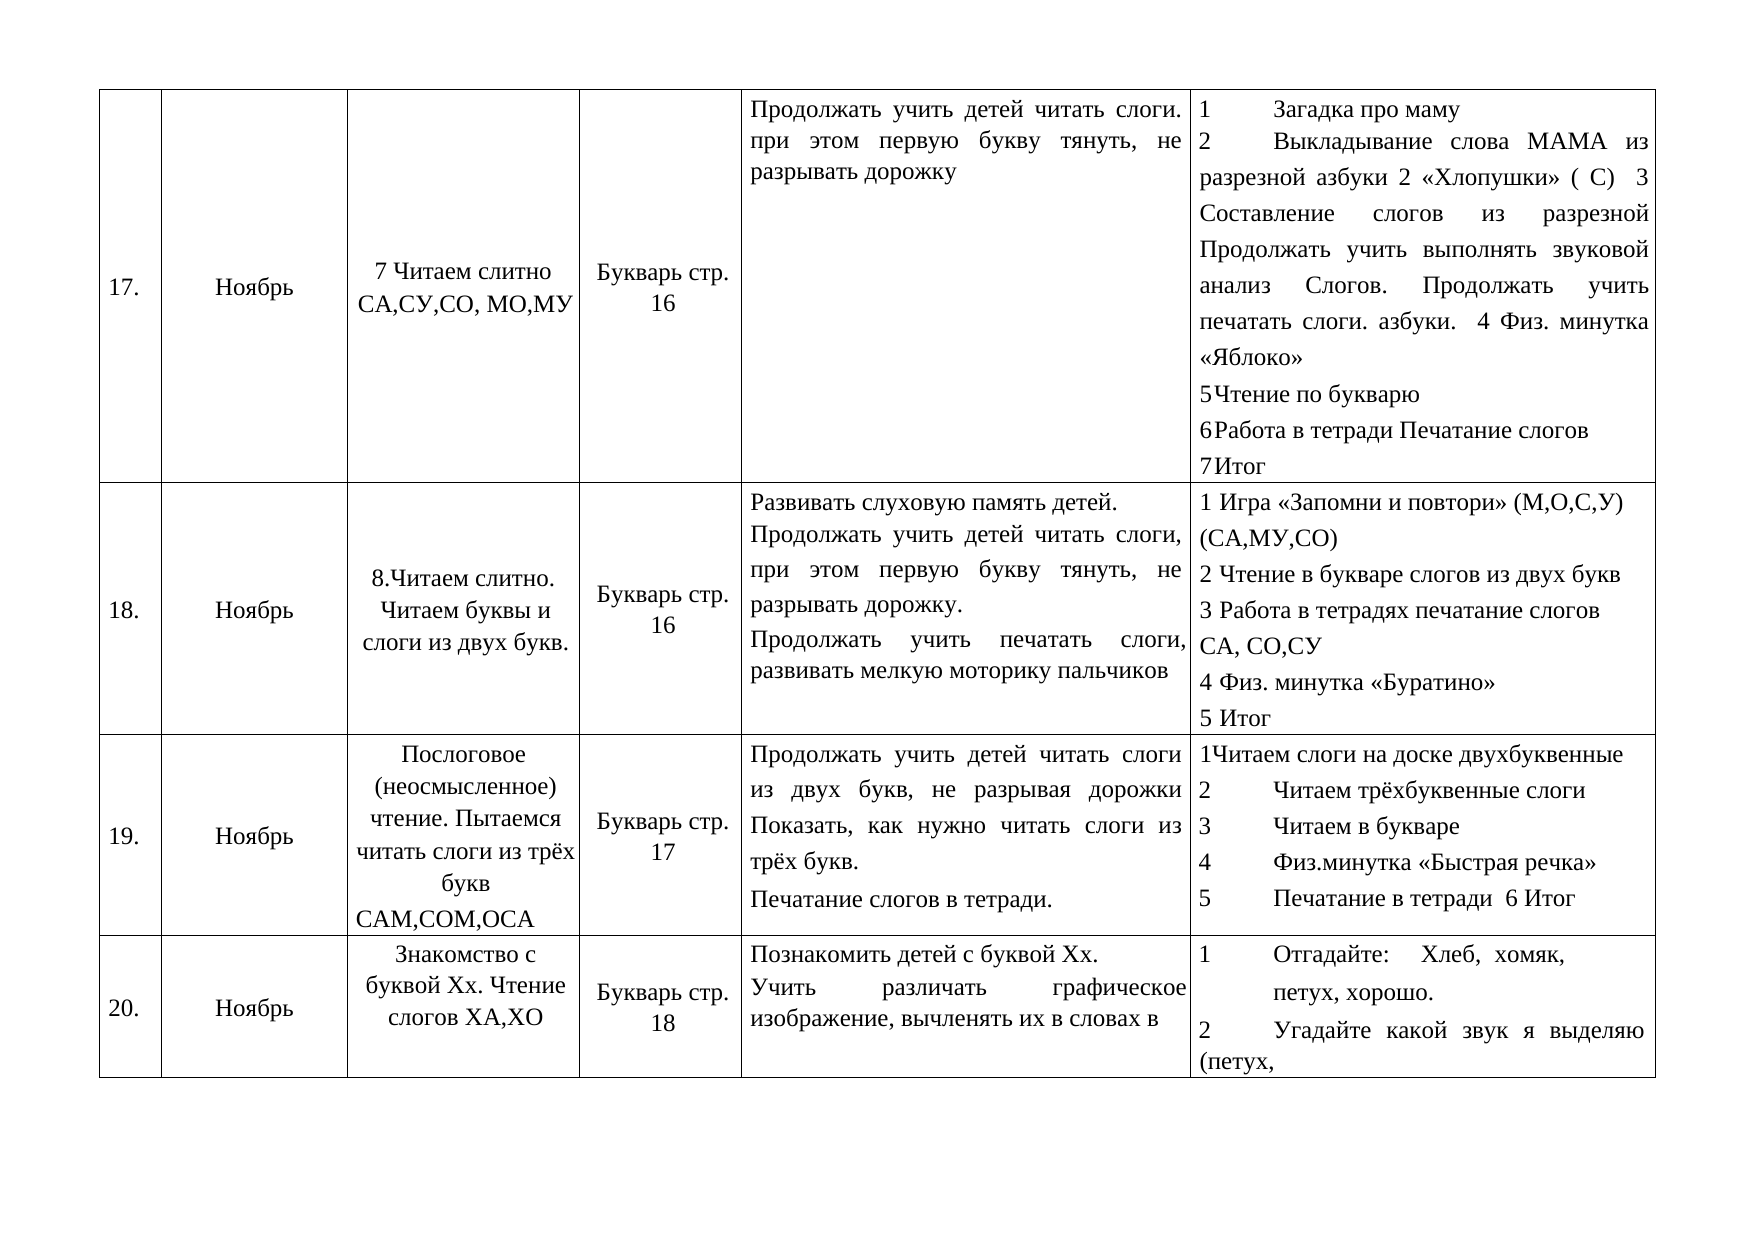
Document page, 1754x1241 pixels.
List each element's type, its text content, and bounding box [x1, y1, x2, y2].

table_cell Развивать слуховую память детей. Продолжать учить детей читать слоги, при этом первую букву тянуть, не разрывать дорожку. Продолжать учить печатать слоги, развивать мелкую моторику пальчиков [742, 483, 1190, 734]
table_cell Знакомство с буквой Хх. Чтение слогов ХА,ХО [348, 936, 579, 1077]
table_cell Ноябрь [162, 735, 347, 935]
table_cell Продолжать учить детей читать слоги из двух букв, не разрывая дорожки Показать, как нужно читать слоги из трёх букв. Печатание слогов в тетради. [742, 735, 1190, 935]
table_cell Ноябрь [162, 936, 347, 1077]
table_cell 8.Читаем слитно. Читаем буквы и слоги из двух букв. [348, 483, 579, 734]
table_cell Ноябрь [162, 483, 347, 734]
table_cell 20. [100, 936, 161, 1077]
table_cell 17. [100, 90, 161, 482]
table_cell 7 Читаем слитно СА,СУ,СО, МО,МУ [348, 90, 579, 482]
table_cell Отгадайте: Хлеб, хомяк, петух, хорошо. Угадайте какой звук я выделяю (петух, [1191, 936, 1655, 1077]
table_cell Послоговое (неосмысленное) чтение. Пытаемся читать слоги из трёх букв САМ,СОМ,ОСА [348, 735, 579, 935]
table_cell Игра «Запомни и повтори» (М,О,С,У) (СА,МУ,СО) Чтение в букваре слогов из двух букв Работа в тетрадях печатание слогов СА, СО,СУ Физ. минутка «Буратино» Итог [1191, 483, 1655, 734]
table_cell Познакомить детей с буквой Хх. Учить различать графическое изображение, вычленять их в словах в [742, 936, 1190, 1077]
table_cell Букварь стр. 16 [580, 90, 741, 482]
table_cell 18. [100, 483, 161, 734]
table_cell 1Читаем слоги на доске двухбуквенные Читаем трёхбуквенные слоги Читаем в букваре Физ.минутка «Быстрая речка» Печатание в тетради 6 Итог [1191, 735, 1655, 935]
table_cell Букварь стр. 16 [580, 483, 741, 734]
table_cell 19. [100, 735, 161, 935]
table_cell Продолжать учить детей читать слоги. при этом первую букву тянуть, не разрывать дорожку [742, 90, 1190, 482]
table_cell Букварь стр. 17 [580, 735, 741, 935]
table_cell Ноябрь [162, 90, 347, 482]
table_cell Букварь стр. 18 [580, 936, 741, 1077]
table_cell Загадка про маму Выкладывание слова МАМА из разрезной азбуки 2 «Хлопушки» ( С) 3 Составление слогов из разрезной Продолжать учить выполнять звуковой анализ Слогов. Продолжать учить печатать слоги. азбуки. 4 Физ. минутка «Яблоко» Чтение по букварю Работа в тетради Печатание слогов Итог [1191, 90, 1655, 482]
